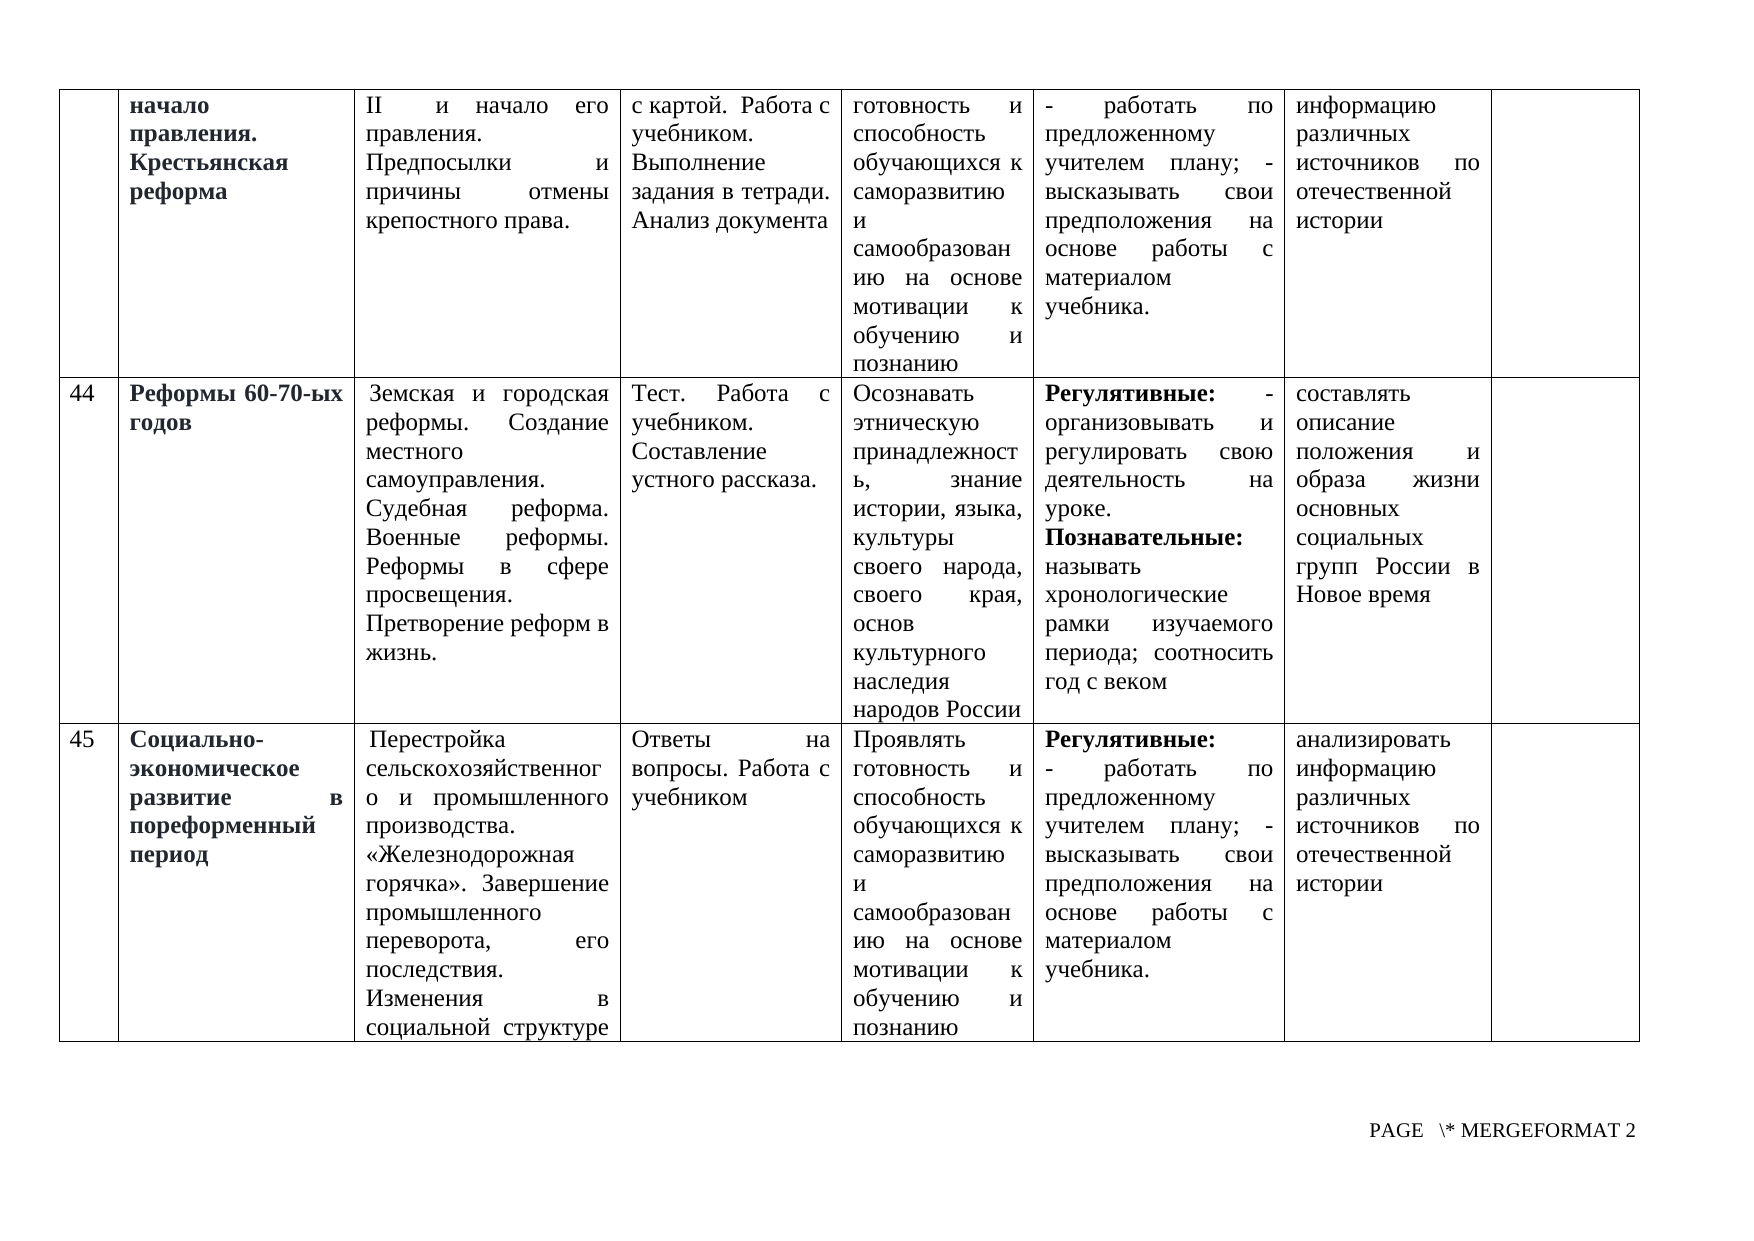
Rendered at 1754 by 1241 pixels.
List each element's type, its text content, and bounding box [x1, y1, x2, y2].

table_cell 45 [60, 724, 118, 1041]
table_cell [621, 724, 841, 1041]
table_cell Александр II: начало правления. Крестьянская реформа [119, 90, 354, 377]
table_cell 44 [60, 378, 118, 723]
table_cell составлять описание положения и образа жизни основных социальных групп России в Новое время [1285, 378, 1491, 723]
table_cell 43 [60, 90, 118, 377]
table_cell Земская и городская реформы. Создание местного самоуправления. Судебная реформа. Военные реформы. Реформы в сфере просвещения. Претворение реформ в жизнь. [355, 378, 620, 723]
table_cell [1285, 90, 1491, 377]
table_cell Регулятивные: -организовывать и регулировать свою деятельность на уроке. Познавательные: называть хронологические рамки изучаемого периода; соотносить год с веком [1034, 378, 1284, 723]
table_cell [1034, 90, 1284, 377]
table_cell [1492, 90, 1639, 377]
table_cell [842, 90, 1033, 377]
table_cell Реформы 60-70-ых годов [119, 378, 354, 723]
table_cell Тест. Работа с учебником. Составление устного рассказа. [621, 378, 841, 723]
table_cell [355, 724, 620, 1041]
table_cell Осознавать этническую принадлежность, знание истории, языка, культуры своего народа, своего края, основ культурного наследия народов России [842, 378, 1033, 723]
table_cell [355, 90, 620, 377]
table_cell [1492, 724, 1639, 1041]
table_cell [842, 724, 1033, 1041]
table_cell [1492, 378, 1639, 723]
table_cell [1034, 724, 1284, 1041]
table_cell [621, 90, 841, 377]
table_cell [119, 724, 354, 1041]
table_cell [1285, 724, 1491, 1041]
